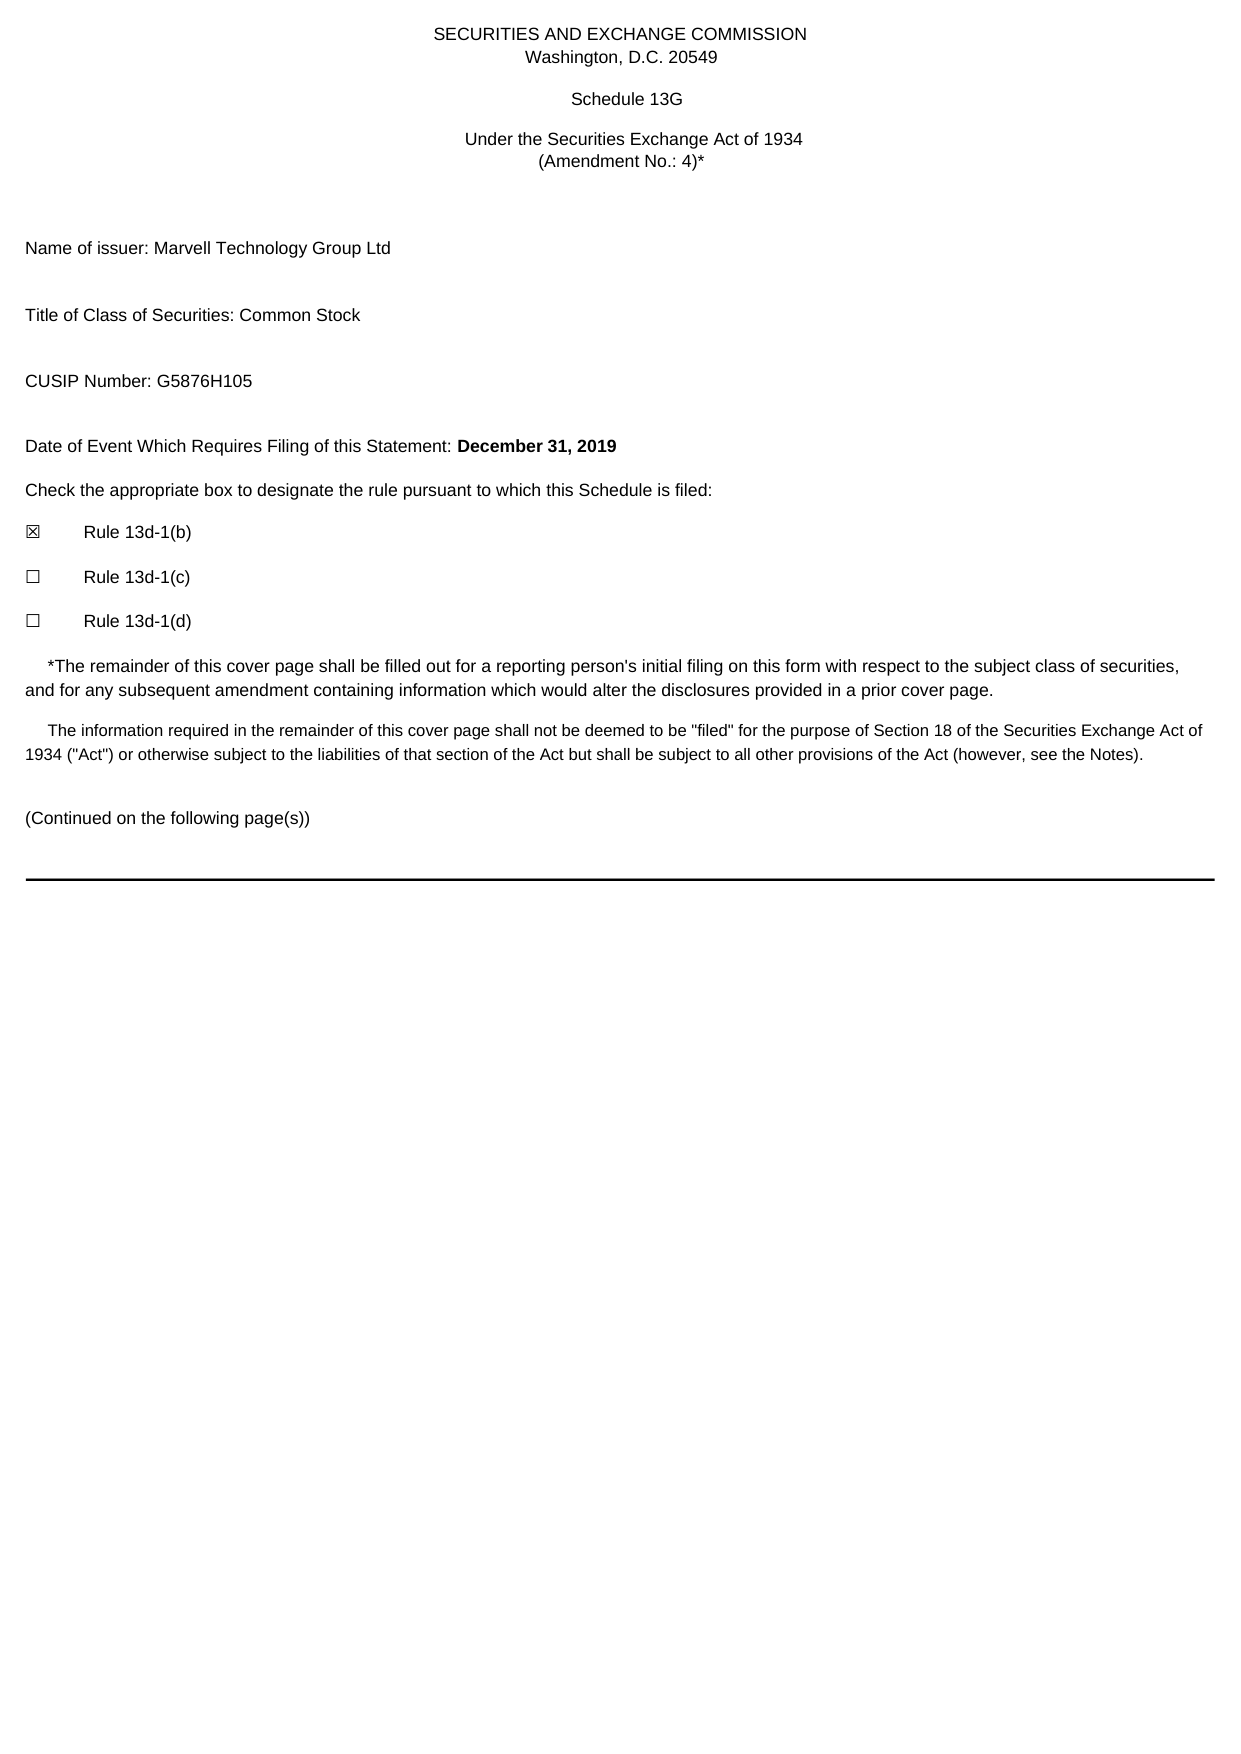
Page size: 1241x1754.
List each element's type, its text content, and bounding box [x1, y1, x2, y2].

text *The remainder of this cover page shall be filled out for a reporting person's initial filing on this form with respect to the subject class of securities, and for any subsequent amendment containing information which would alter the disclosures provided in a prior cover page. [25, 656, 1182, 700]
text Schedule 13G [571, 89, 1215, 109]
text Under the Securities Exchange Act of 1934 [464, 128, 1215, 149]
list Rule 13d-1(d) [25, 609, 1215, 633]
text (Amendment No.: 4)* [25, 151, 1217, 171]
text Title of Class of Securities: Common Stock [25, 304, 1215, 325]
text Date of Event Which Requires Filing of this Statement: December 31, 2019 [25, 436, 1215, 456]
text Check the appropriate box to designate the rule pursuant to which this Schedule is filed: [25, 480, 1215, 501]
text Name of issuer: Marvell Technology Group Ltd [25, 238, 1215, 258]
text CUSIP Number: G5876H105 [25, 370, 1215, 391]
list Rule 13d-1(b) [25, 520, 1215, 544]
text (Continued on the following page(s)) [25, 808, 1215, 828]
text SECURITIES AND EXCHANGE COMMISSION [25, 24, 1215, 44]
list Rule 13d-1(c) [25, 564, 1215, 588]
text Washington, D.C. 20549 [25, 47, 1217, 67]
text The information required in the remainder of this cover page shall not be deemed to be "filed" for the purpose of Section 18 of the Securities Exchange Act of 1934 ("Act") or otherwise subject to the liabilities of that section of the Act but shall be subject to all other provisions of the Act (however, see the Notes). [25, 721, 1215, 764]
